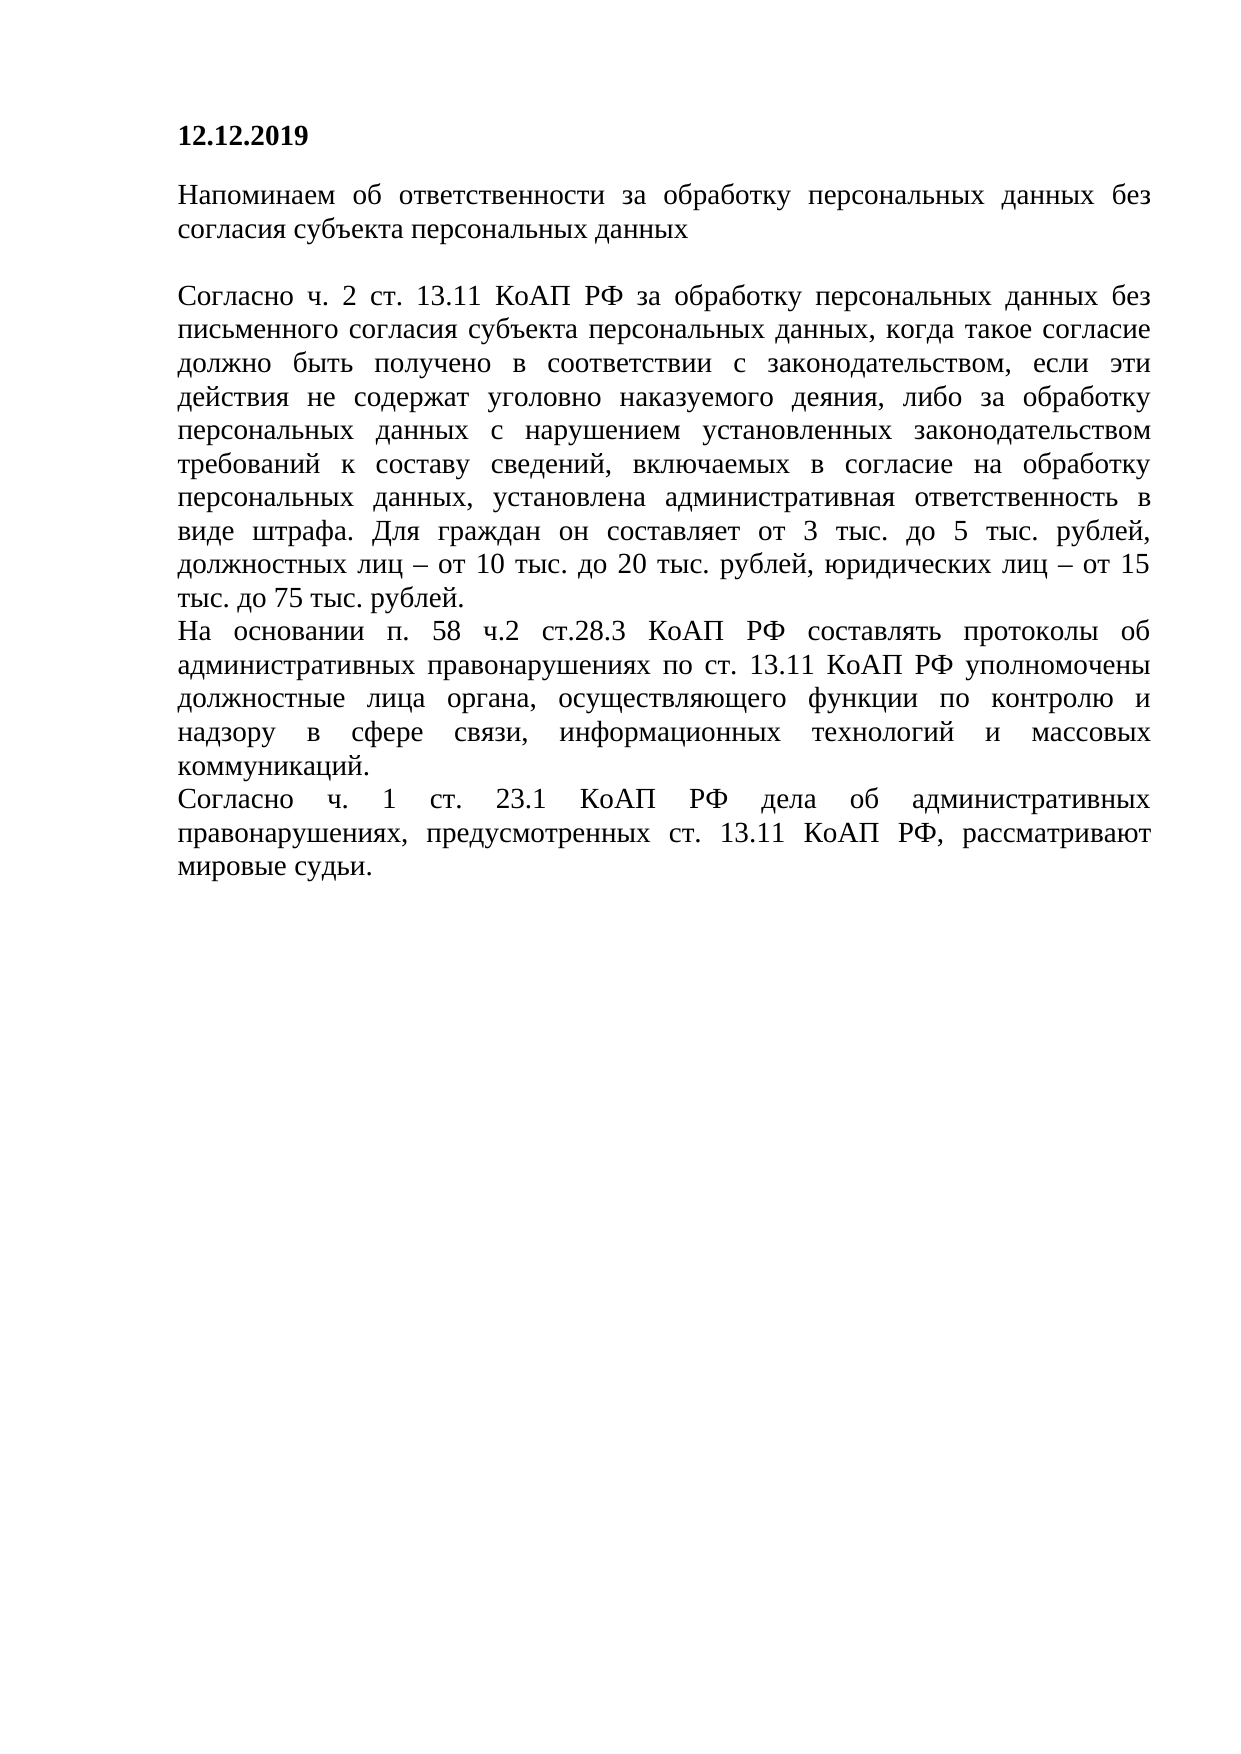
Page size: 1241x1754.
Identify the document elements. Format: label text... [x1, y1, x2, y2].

text Напоминаем об ответственности за обработку персональных данных без согласия субъекта персональных данных [177, 177, 1152, 244]
text Согласно ч. 1 ст. 23.1 КоАП РФ дела об административных правонарушениях, предусмотренных ст. 13.11 КоАП РФ, рассматривают мировые судьи. [177, 781, 1152, 882]
text 12.12.2019 [177, 118, 1152, 152]
text Согласно ч. 2 ст. 13.11 КоАП РФ за обработку персональных данных без письменного согласия субъекта персональных данных, когда такое согласие должно быть получено в соответствии с законодательством, если эти действия не содержат уголовно наказуемого деяния, либо за обработку персональных данных с нарушением установленных законодательством требований к составу сведений, включаемых в согласие на обработку персональных данных, установлена административная ответственность в виде штрафа. Для граждан он составляет от 3 тыс. до 5 тыс. рублей, должностных лиц – от 10 тыс. до 20 тыс. рублей, юридических лиц – от 15 тыс. до 75 тыс. рублей. [177, 278, 1152, 613]
text На основании п. 58 ч.2 ст.28.3 КоАП РФ составлять протоколы об административных правонарушениях по ст. 13.11 КоАП РФ уполномочены должностные лица органа, осуществляющего функции по контролю и надзору в сфере связи, информационных технологий и массовых коммуникаций. [177, 613, 1152, 781]
